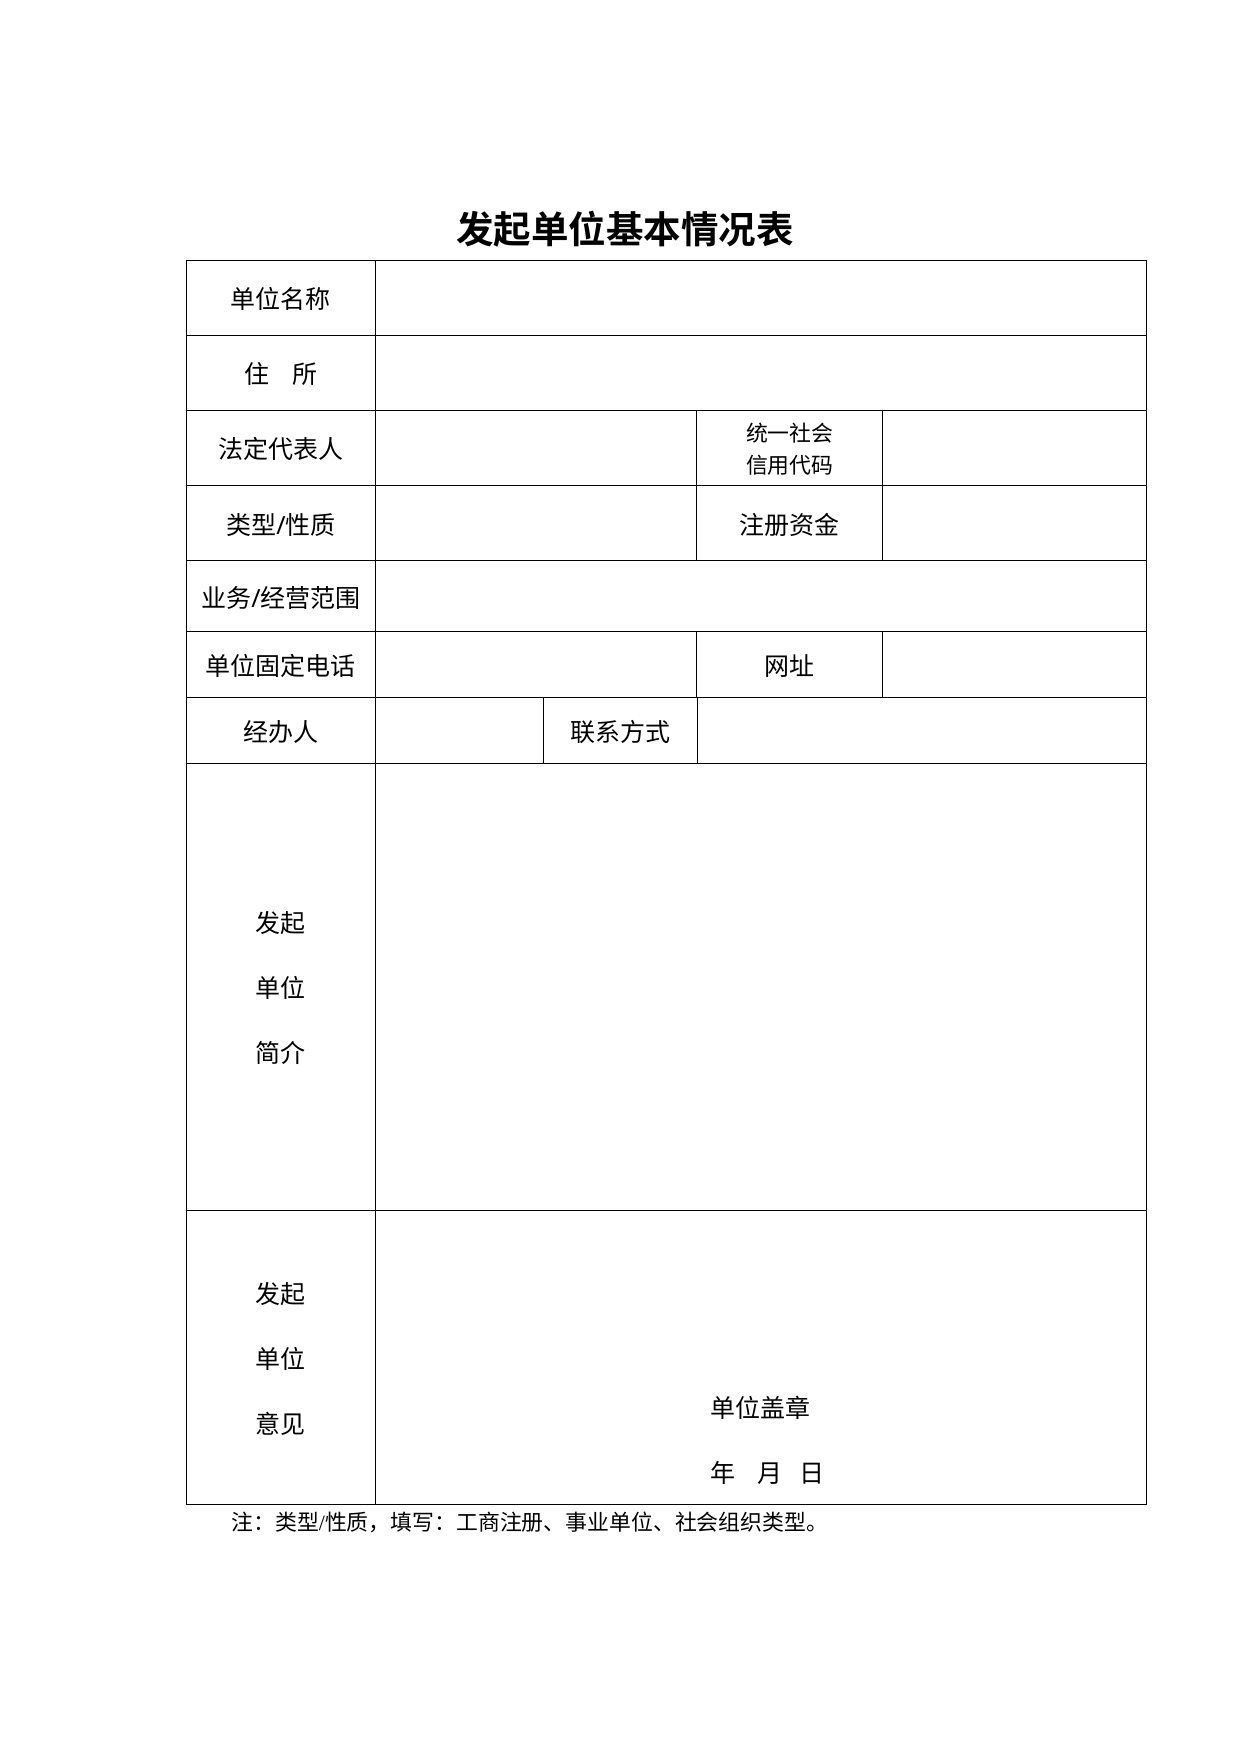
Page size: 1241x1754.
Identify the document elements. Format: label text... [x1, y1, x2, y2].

table_cell 注册资金 [697, 486, 882, 560]
text 注：类型/性质，填写：工商注册、事业单位、社会组织类型。 [187, 1505, 1053, 1537]
table_cell 联系方式 [544, 698, 697, 763]
table_cell 发起 单位 意见 [187, 1211, 375, 1504]
table_cell 类型/性质 [187, 486, 375, 560]
table_cell [883, 486, 1146, 560]
table_cell [376, 764, 1146, 1210]
table_cell 住 所 [187, 336, 375, 410]
table_cell [698, 698, 1146, 763]
table_cell 发起 单位 简介 [187, 764, 375, 1210]
table_cell [376, 698, 543, 763]
table_header [376, 261, 1146, 335]
table_cell 法定代表人 [187, 411, 375, 485]
table_cell [376, 561, 1146, 631]
table_cell 经办人 [187, 698, 375, 763]
table_cell [376, 411, 696, 485]
table_cell [883, 411, 1146, 485]
table_cell [376, 336, 1146, 410]
table_cell 单位盖章 年 月 日 [376, 1211, 1146, 1504]
table_cell 单位固定电话 [187, 632, 375, 697]
table_cell 统一社会 信用代码 [697, 411, 882, 485]
table_cell 网址 [697, 632, 882, 697]
table_cell [376, 632, 696, 697]
text 发起单位基本情况表 [187, 194, 1053, 259]
table_cell [883, 632, 1146, 697]
table_header 单位名称 [187, 261, 375, 335]
table_cell [376, 486, 696, 560]
table_cell 业务/经营范围 [187, 561, 375, 631]
